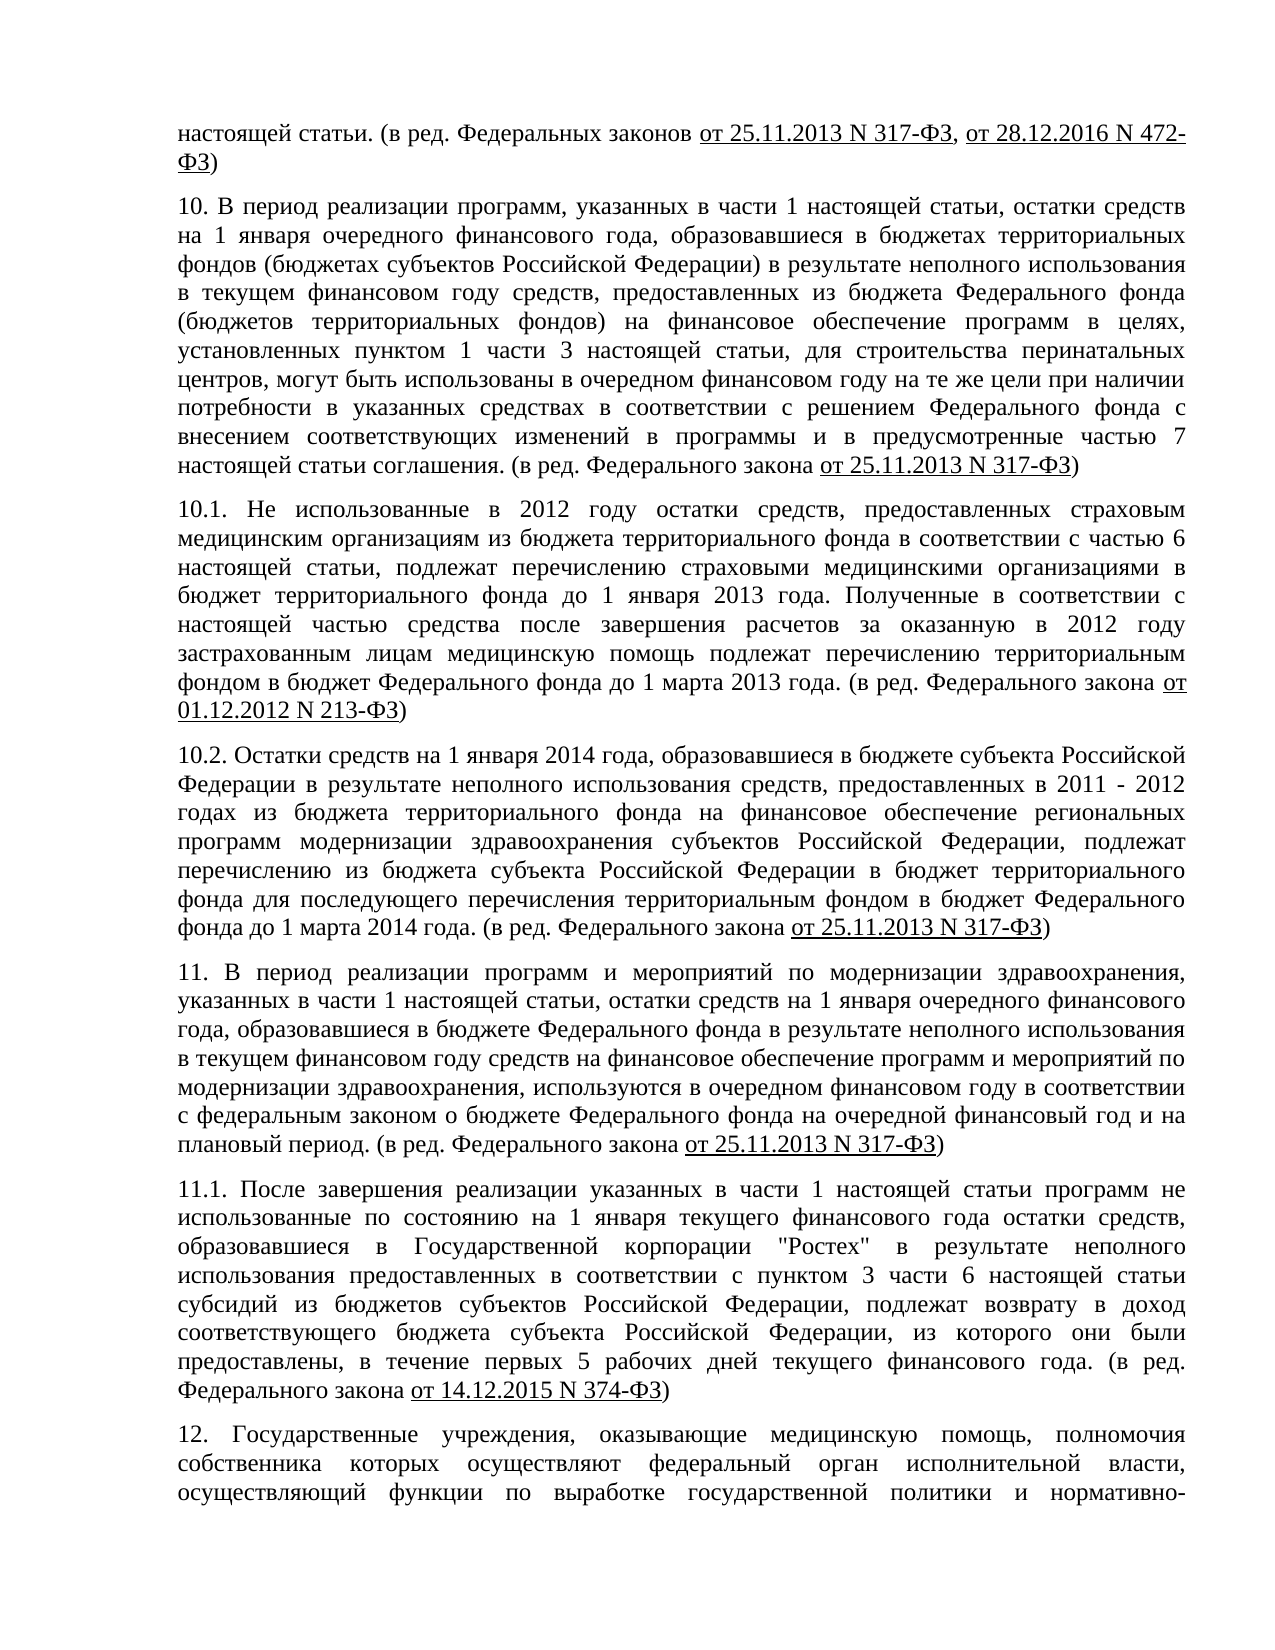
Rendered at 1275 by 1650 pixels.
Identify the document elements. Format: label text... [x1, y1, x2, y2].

text 10.1. Не использованные в 2012 году остатки средств, предоставленных страховым медицинским организациям из бюджета территориального фонда в соответствии с частью 6 настоящей статьи, подлежат перечислению страховыми медицинскими организациями в бюджет территориального фонда до 1 января 2013 года. Полученные в соответствии с настоящей частью средства после завершения расчетов за оказанную в 2012 году застрахованным лицам медицинскую помощь подлежат перечислению территориальным фондом в бюджет Федерального фонда до 1 марта 2013 года. (в ред. Федерального закона от 01.12.2012 N 213-ФЗ) [177, 494, 1186, 724]
text 10.2. Остатки средств на 1 января 2014 года, образовавшиеся в бюджете субъекта Российской Федерации в результате неполного использования средств, предоставленных в 2011 - 2012 годах из бюджета территориального фонда на финансовое обеспечение региональных программ модернизации здравоохранения субъектов Российской Федерации, подлежат перечислению из бюджета субъекта Российской Федерации в бюджет территориального фонда для последующего перечисления территориальным фондом в бюджет Федерального фонда до 1 марта 2014 года. (в ред. Федерального закона от 25.11.2013 N 317-ФЗ) [177, 740, 1186, 941]
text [177, 118, 1186, 176]
text 11.1. После завершения реализации указанных в части 1 настоящей статьи программ не использованные по состоянию на 1 января текущего финансового года остатки средств, образовавшиеся в Государственной корпорации "Ростех" в результате неполного использования предоставленных в соответствии с пунктом 3 части 6 настоящей статьи субсидий из бюджетов субъектов Российской Федерации, подлежат возврату в доход соответствующего бюджета субъекта Российской Федерации, из которого они были предоставлены, в течение первых 5 рабочих дней текущего финансового года. (в ред. Федерального закона от 14.12.2015 N 374-ФЗ) [177, 1174, 1186, 1404]
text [177, 1419, 1186, 1506]
text 11. В период реализации программ и мероприятий по модернизации здравоохранения, указанных в части 1 настоящей статьи, остатки средств на 1 января очередного финансового года, образовавшиеся в бюджете Федерального фонда в результате неполного использования в текущем финансовом году средств на финансовое обеспечение программ и мероприятий по модернизации здравоохранения, используются в очередном финансовом году в соответствии с федеральным законом о бюджете Федерального фонда на очередной финансовый год и на плановый период. (в ред. Федерального закона от 25.11.2013 N 317-ФЗ) [177, 957, 1186, 1158]
text 10. В период реализации программ, указанных в части 1 настоящей статьи, остатки средств на 1 января очередного финансового года, образовавшиеся в бюджетах территориальных фондов (бюджетах субъектов Российской Федерации) в результате неполного использования в текущем финансовом году средств, предоставленных из бюджета Федерального фонда (бюджетов территориальных фондов) на финансовое обеспечение программ в целях, установленных пунктом 1 части 3 настоящей статьи, для строительства перинатальных центров, могут быть использованы в очередном финансовом году на те же цели при наличии потребности в указанных средствах в соответствии с решением Федерального фонда с внесением соответствующих изменений в программы и в предусмотренные частью 7 настоящей статьи соглашения. (в ред. Федерального закона от 25.11.2013 N 317-ФЗ) [177, 191, 1186, 479]
